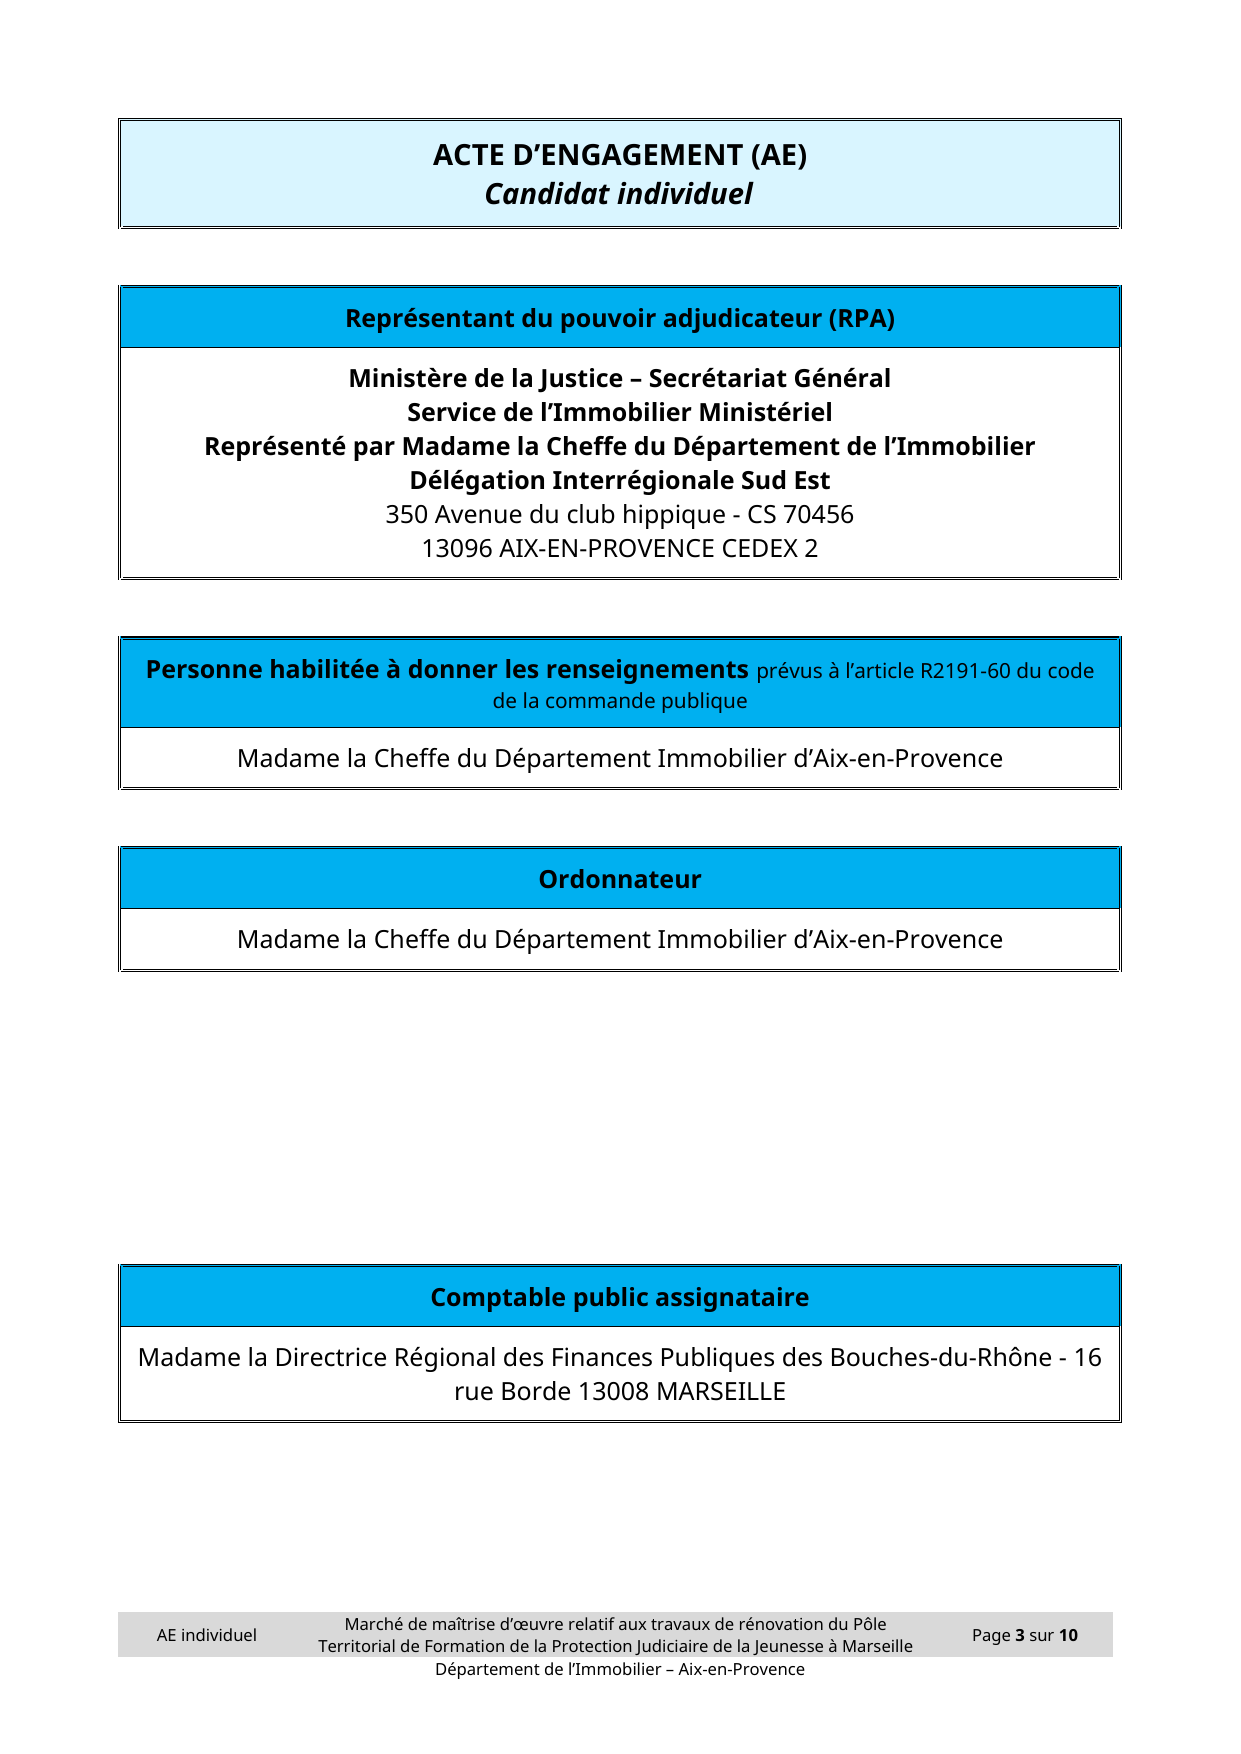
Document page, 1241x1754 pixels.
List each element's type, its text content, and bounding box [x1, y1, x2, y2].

table_cell Comptable public assignataire [120, 1264, 1121, 1326]
table_cell [120, 787, 1121, 846]
table_cell Madame la Directrice Régional des Finances Publiques des Bouches-du-Rhône - 16 rue Borde 13008 MARSEILLE [121, 1327, 1119, 1420]
table_cell Personne habilitée à donner les renseignements prévus à l’article R2191-60 du code de la commande publique [120, 636, 1121, 727]
table_header ACTE D’ENGAGEMENT (AE) Candidat individuel [121, 121, 1119, 226]
table_cell Madame la Cheffe du Département Immobilier d’Aix-en-Provence [121, 728, 1119, 787]
table_cell Ordonnateur [120, 846, 1121, 908]
table_cell Représentant du pouvoir adjudicateur (RPA) [120, 285, 1121, 347]
table_cell Ministère de la Justice – Secrétariat Général Service de l’Immobilier Ministériel Représenté par Madame la Cheffe du Département de l’Immobilier Délégation Interrégionale Sud Est 350 Avenue du club hippique - CS 70456 13096 AIX-EN-PROVENCE CEDEX 2 [121, 348, 1119, 577]
table_cell [120, 226, 1121, 285]
table_cell [120, 969, 1121, 1264]
table_cell [120, 577, 1121, 636]
table_cell Madame la Cheffe du Département Immobilier d’Aix-en-Provence [121, 909, 1119, 968]
